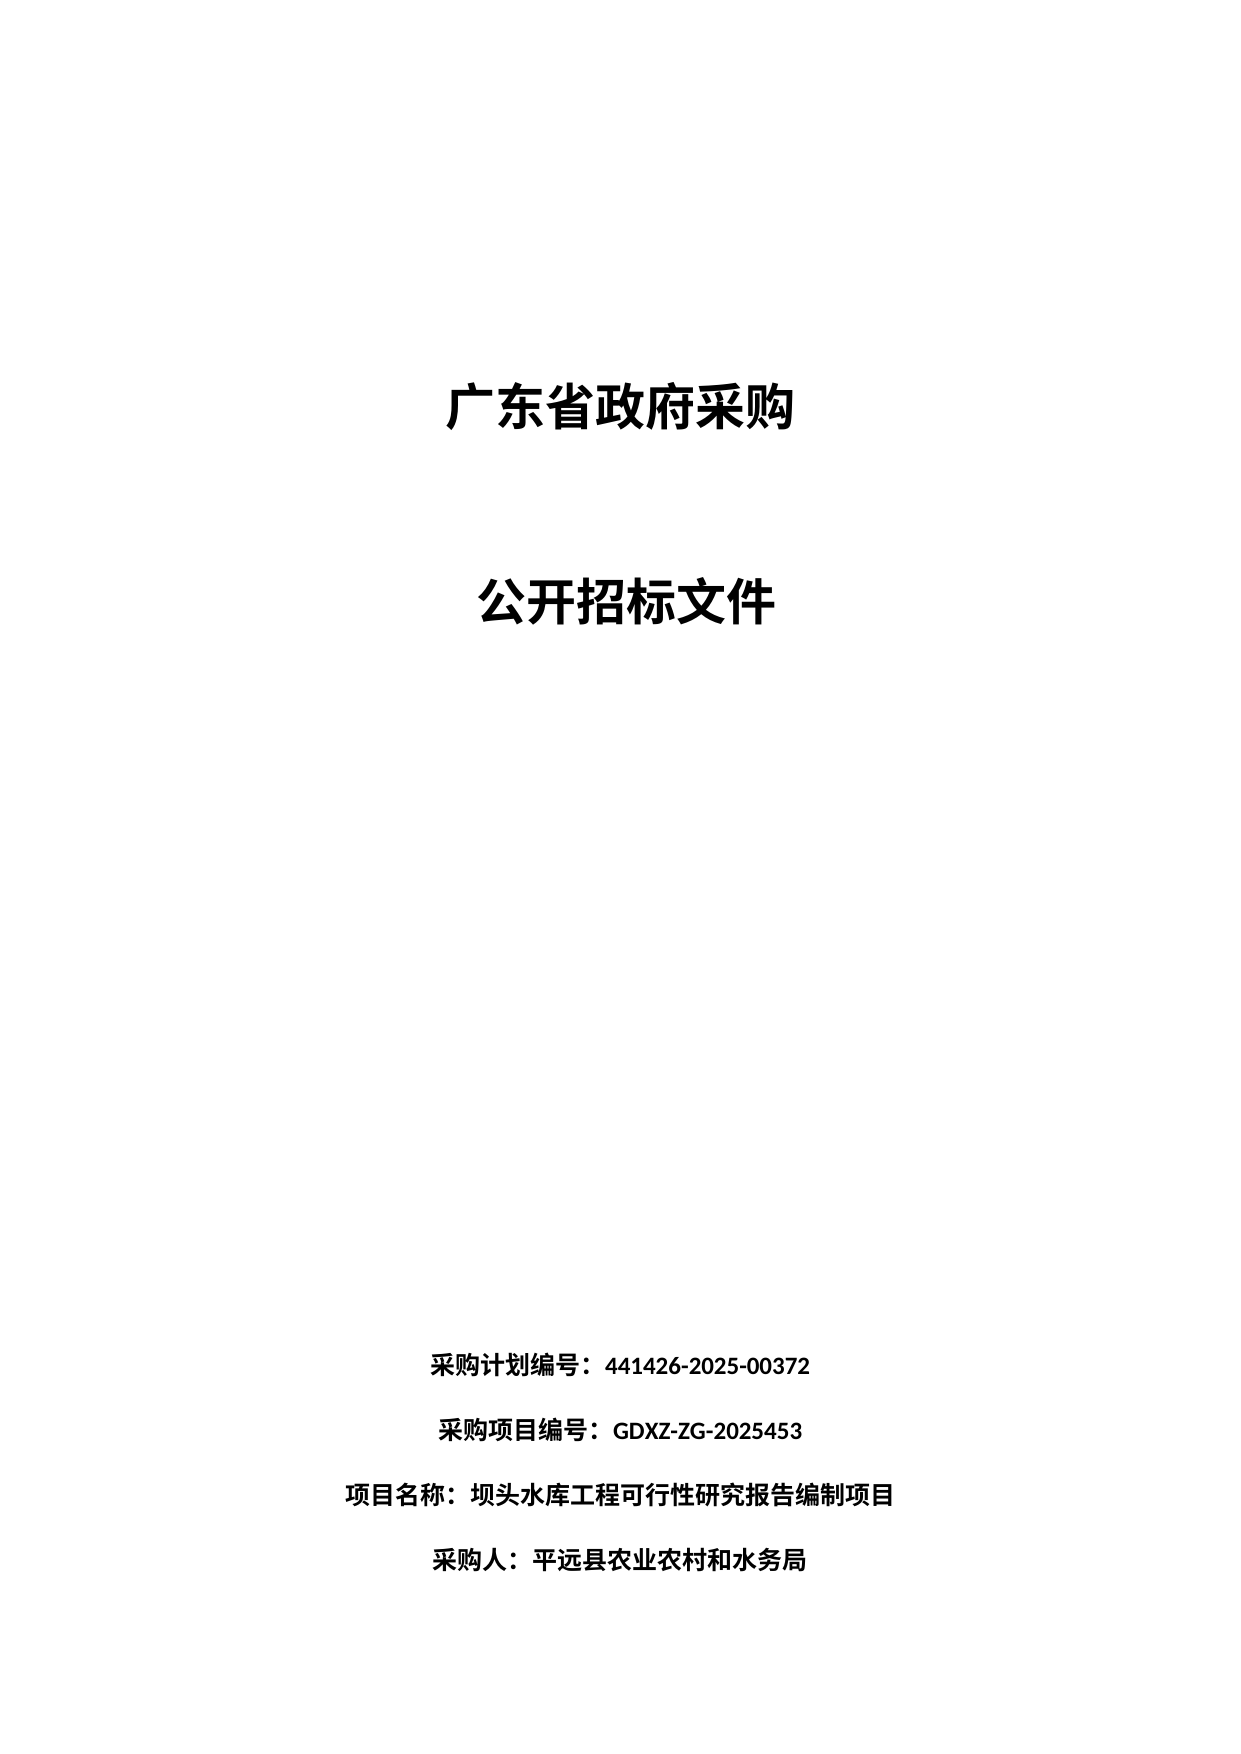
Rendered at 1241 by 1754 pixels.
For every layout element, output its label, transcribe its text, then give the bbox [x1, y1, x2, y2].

text 项目名称：坝头水库工程可行性研究报告编制项目 [187, 1462, 1053, 1527]
text 公开招标文件 [187, 552, 1053, 1332]
text 采购计划编号：441426-2025-00372 [187, 1332, 1053, 1397]
text 采购项目编号：GDXZ-ZG-2025453 [187, 1397, 1053, 1462]
text 广东省政府采购 [187, 357, 1053, 454]
text 采购人：平远县农业农村和水务局 [187, 1527, 1053, 1592]
